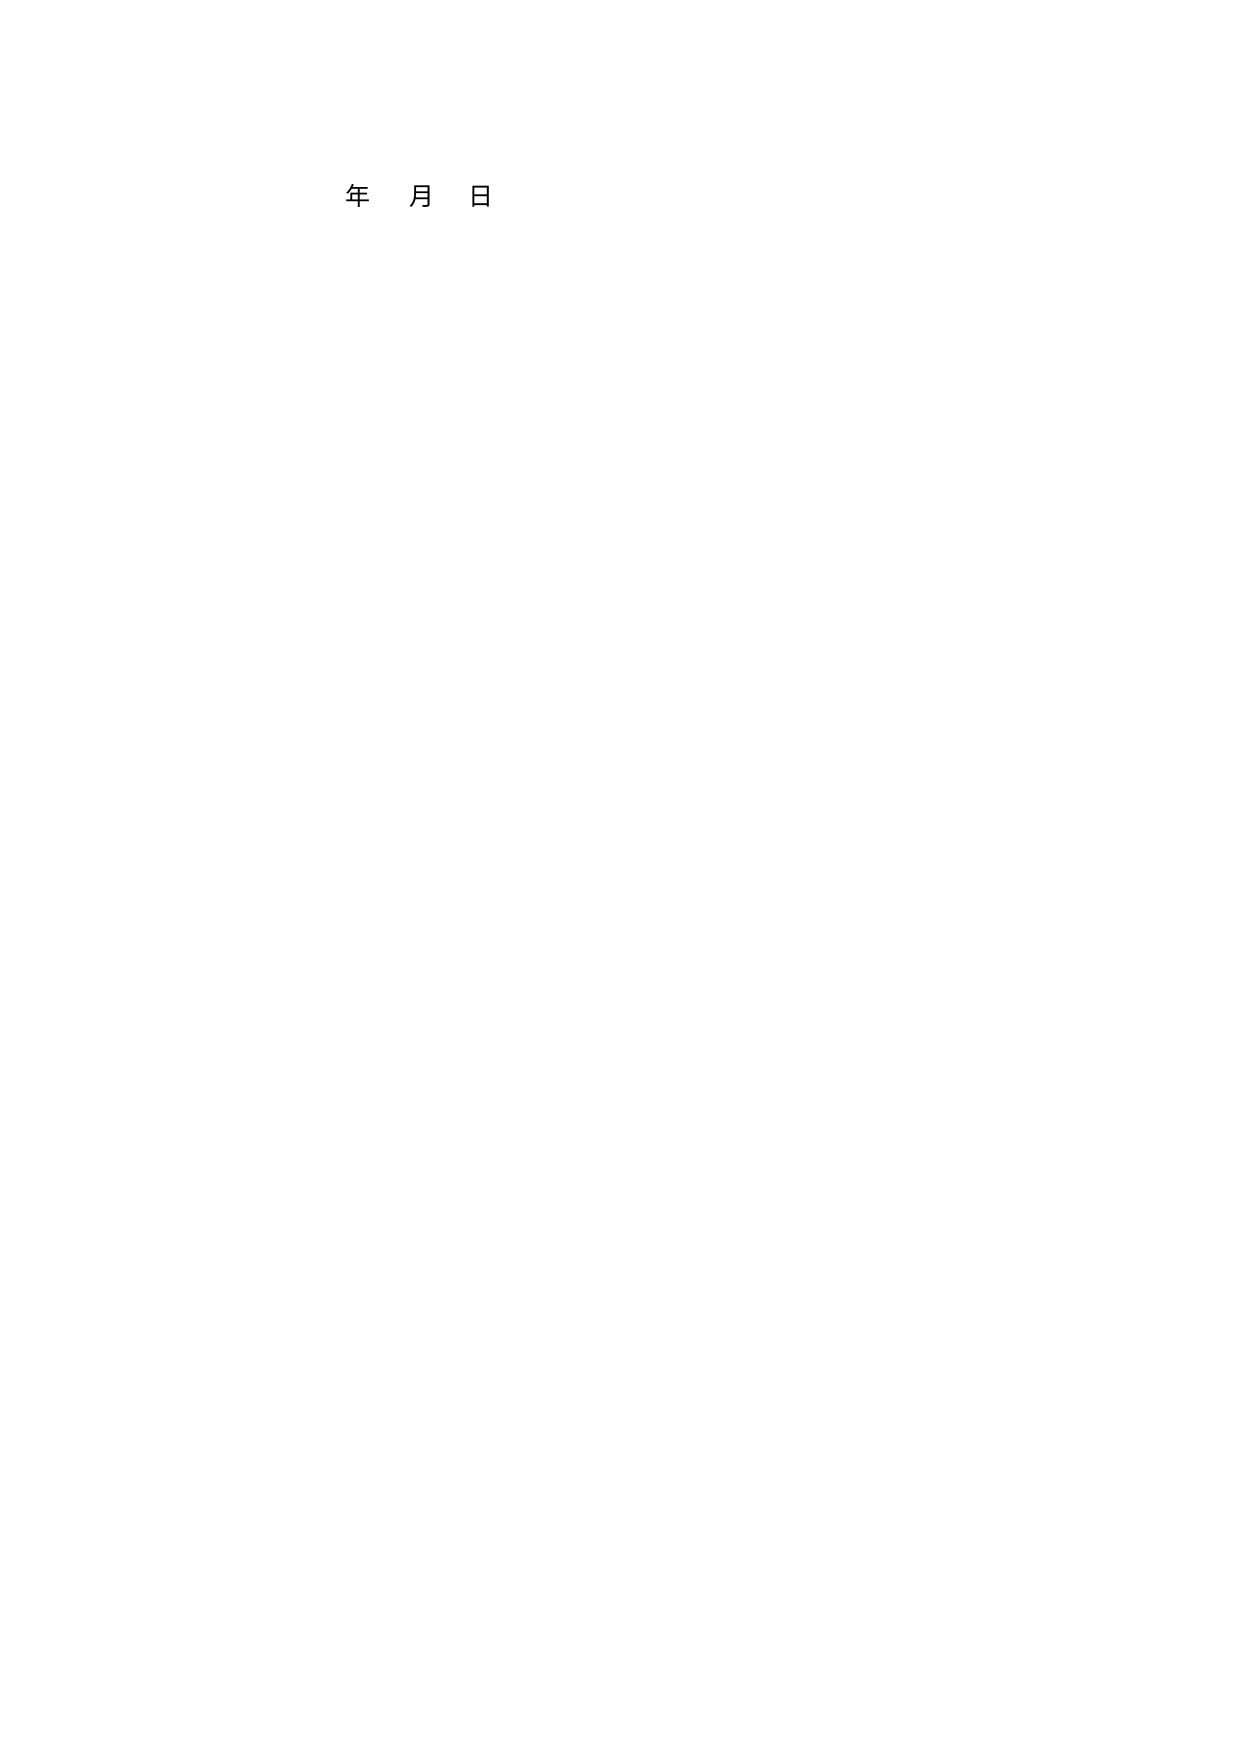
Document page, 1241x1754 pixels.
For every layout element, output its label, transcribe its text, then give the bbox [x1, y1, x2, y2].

text 年 月 日 [187, 162, 1053, 227]
